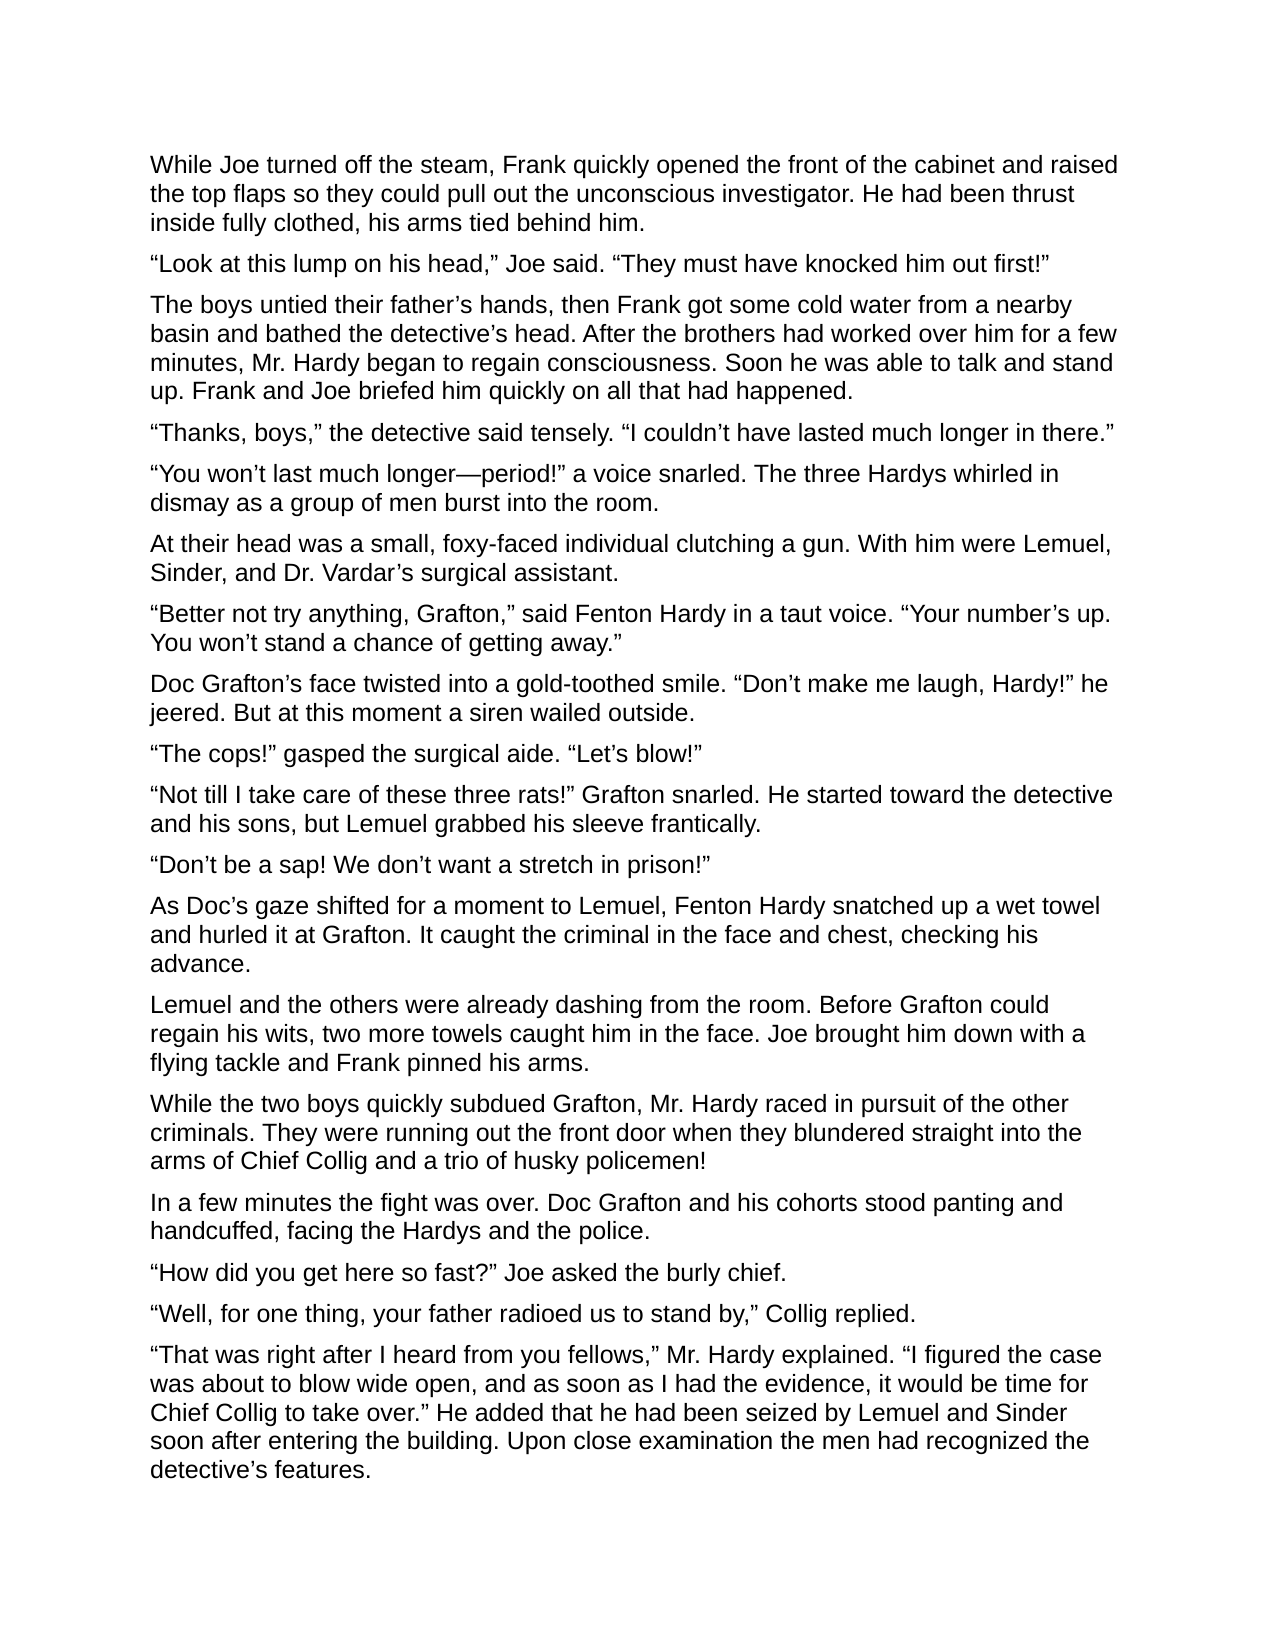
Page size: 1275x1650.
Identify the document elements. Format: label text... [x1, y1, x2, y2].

text The boys untied their father’s hands, then Frank got some cold water from a nearby basin and bathed the detective’s head. After the brothers had worked over him for a few minutes, Mr. Hardy began to regain consciousness. Soon he was able to talk and stand up. Frank and Joe briefed him quickly on all that had happened. [150, 290, 1125, 405]
text “Well, for one thing, your father radioed us to stand by,” Collig replied. [150, 1299, 1125, 1327]
text Doc Grafton’s face twisted into a gold-toothed smile. “Don’t make me laugh, Hardy!” he jeered. But at this moment a siren wailed outside. [150, 669, 1125, 726]
text “Better not try anything, Grafton,” said Fenton Hardy in a taut voice. “Your number’s up. You won’t stand a chance of getting away.” [150, 599, 1125, 656]
text Lemuel and the others were already dashing from the room. Before Grafton could regain his wits, two more towels caught him in the face. Joe brought him down with a flying tackle and Frank pinned his arms. [150, 990, 1125, 1076]
text As Doc’s gaze shifted for a moment to Lemuel, Fenton Hardy snatched up a wet towel and hurled it at Grafton. It caught the criminal in the face and chest, checking his advance. [150, 891, 1125, 977]
text While Joe turned off the steam, Frank quickly opened the front of the cabinet and raised the top flaps so they could pull out the unconscious investigator. He had been thrust inside fully clothed, his arms tied behind him. [150, 150, 1125, 236]
text “Look at this lump on his head,” Joe said. “They must have knocked him out first!” [150, 249, 1125, 277]
text “The cops!” gasped the surgical aide. “Let’s blow!” [150, 739, 1125, 767]
text “Thanks, boys,” the detective said tensely. “I couldn’t have lasted much longer in there.” [150, 417, 1125, 446]
text “That was right after I heard from you fellows,” Mr. Hardy explained. “I figured the case was about to blow wide open, and as soon as I had the evidence, it would be time for Chief Collig to take over.” He added that he had been seized by Lemuel and Sinder soon after entering the building. Upon close examination the men had recognized the detective’s features. [150, 1340, 1125, 1484]
text In a few minutes the fight was over. Doc Grafton and his cohorts stood panting and handcuffed, facing the Hardys and the police. [150, 1187, 1125, 1245]
text “Not till I take care of these three rats!” Grafton snarled. He started toward the detective and his sons, but Lemuel grabbed his sleeve frantically. [150, 780, 1125, 837]
text At their head was a small, foxy-faced individual clutching a gun. With him were Lemuel, Sinder, and Dr. Vardar’s surgical assistant. [150, 529, 1125, 586]
text “You won’t last much longer—period!” a voice snarled. The three Hardys whirled in dismay as a group of men burst into the room. [150, 459, 1125, 516]
text While the two boys quickly subdued Grafton, Mr. Hardy raced in pursuit of the other criminals. They were running out the front door when they blundered straight into the arms of Chief Collig and a trio of husky policemen! [150, 1089, 1125, 1175]
text “Don’t be a sap! We don’t want a stretch in prison!” [150, 850, 1125, 879]
text “How did you get here so fast?” Joe asked the burly chief. [150, 1257, 1125, 1286]
